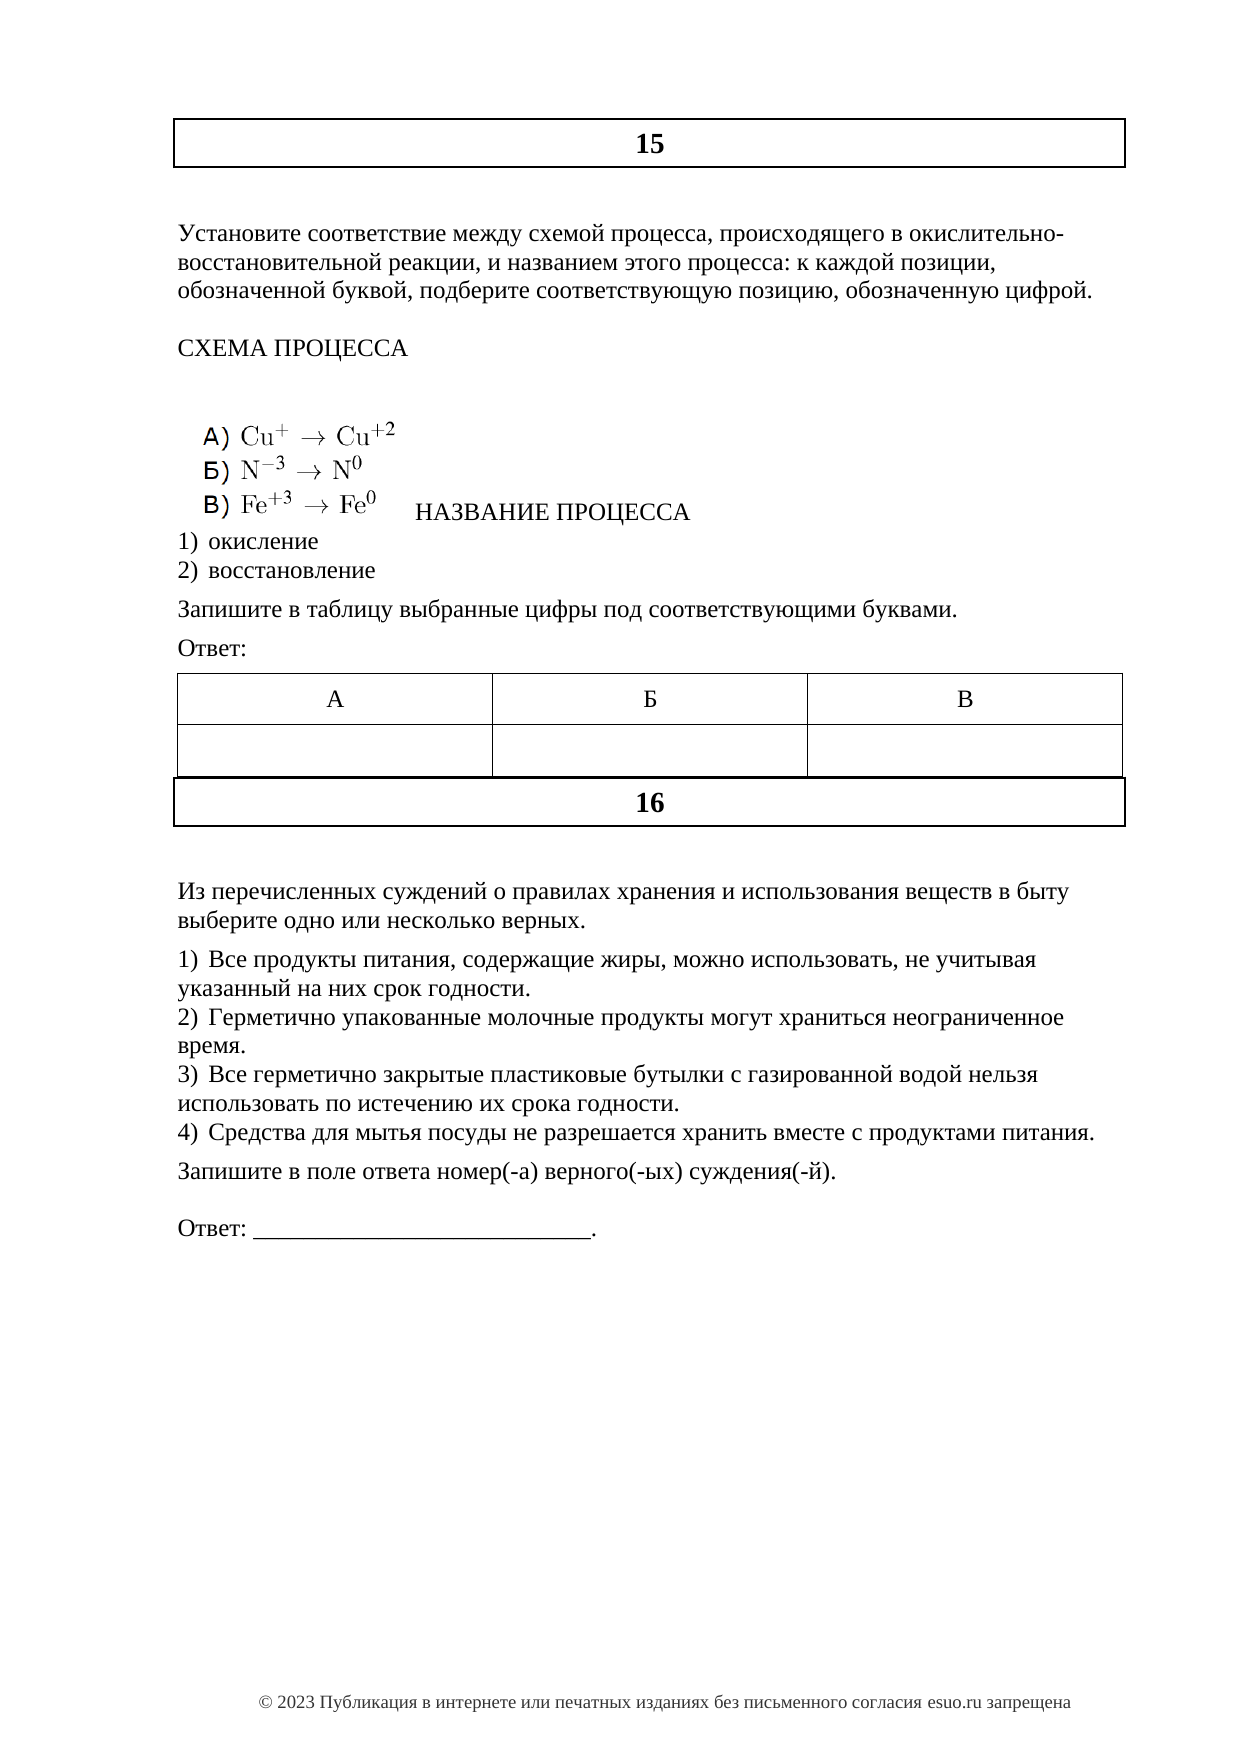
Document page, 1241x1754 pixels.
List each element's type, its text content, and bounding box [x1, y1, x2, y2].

table_header В [808, 674, 1122, 724]
text Запишите в таблицу выбранные цифры под соответствующими буквами. [177, 594, 1122, 623]
table_cell [808, 725, 1122, 776]
picture [196, 419, 397, 521]
text Ответ: [177, 633, 1122, 662]
table_cell [178, 725, 492, 776]
table_header Б [493, 674, 807, 724]
subtitle 16 [175, 779, 1124, 825]
table_cell [493, 725, 807, 776]
text 1) Все продукты питания, содержащие жиры, можно использовать, не учитывая указанный на них срок годности. 2) Герметично упакованные молочные продукты могут храниться неограниченное время. 3) Все герметично закрытые пластиковые бутылки с газированной водой нельзя использовать по истечению их срока годности. 4) Средства для мытья посуды не разрешается хранить вместе с продуктами питания. [177, 944, 1122, 1146]
text Установите соответствие между схемой процесса, происходящего в окислительно-восстановительной реакции, и названием этого процесса: к каждой позиции, обозначенной буквой, подберите соответствующую позицию, обозначенную цифрой. СХЕМА ПРОЦЕССА НАЗВАНИЕ ПРОЦЕССА 1) окисление 2) восстановление [177, 218, 1122, 584]
table_header А [178, 674, 492, 724]
subtitle 15 [175, 120, 1124, 166]
text Запишите в поле ответа номер(-а) верного(-ых) суждения(-й). Ответ: ___________________________. [177, 1156, 1122, 1242]
text Из перечисленных суждений о правилах хранения и использования веществ в быту выберите одно или несколько верных. [177, 876, 1122, 934]
